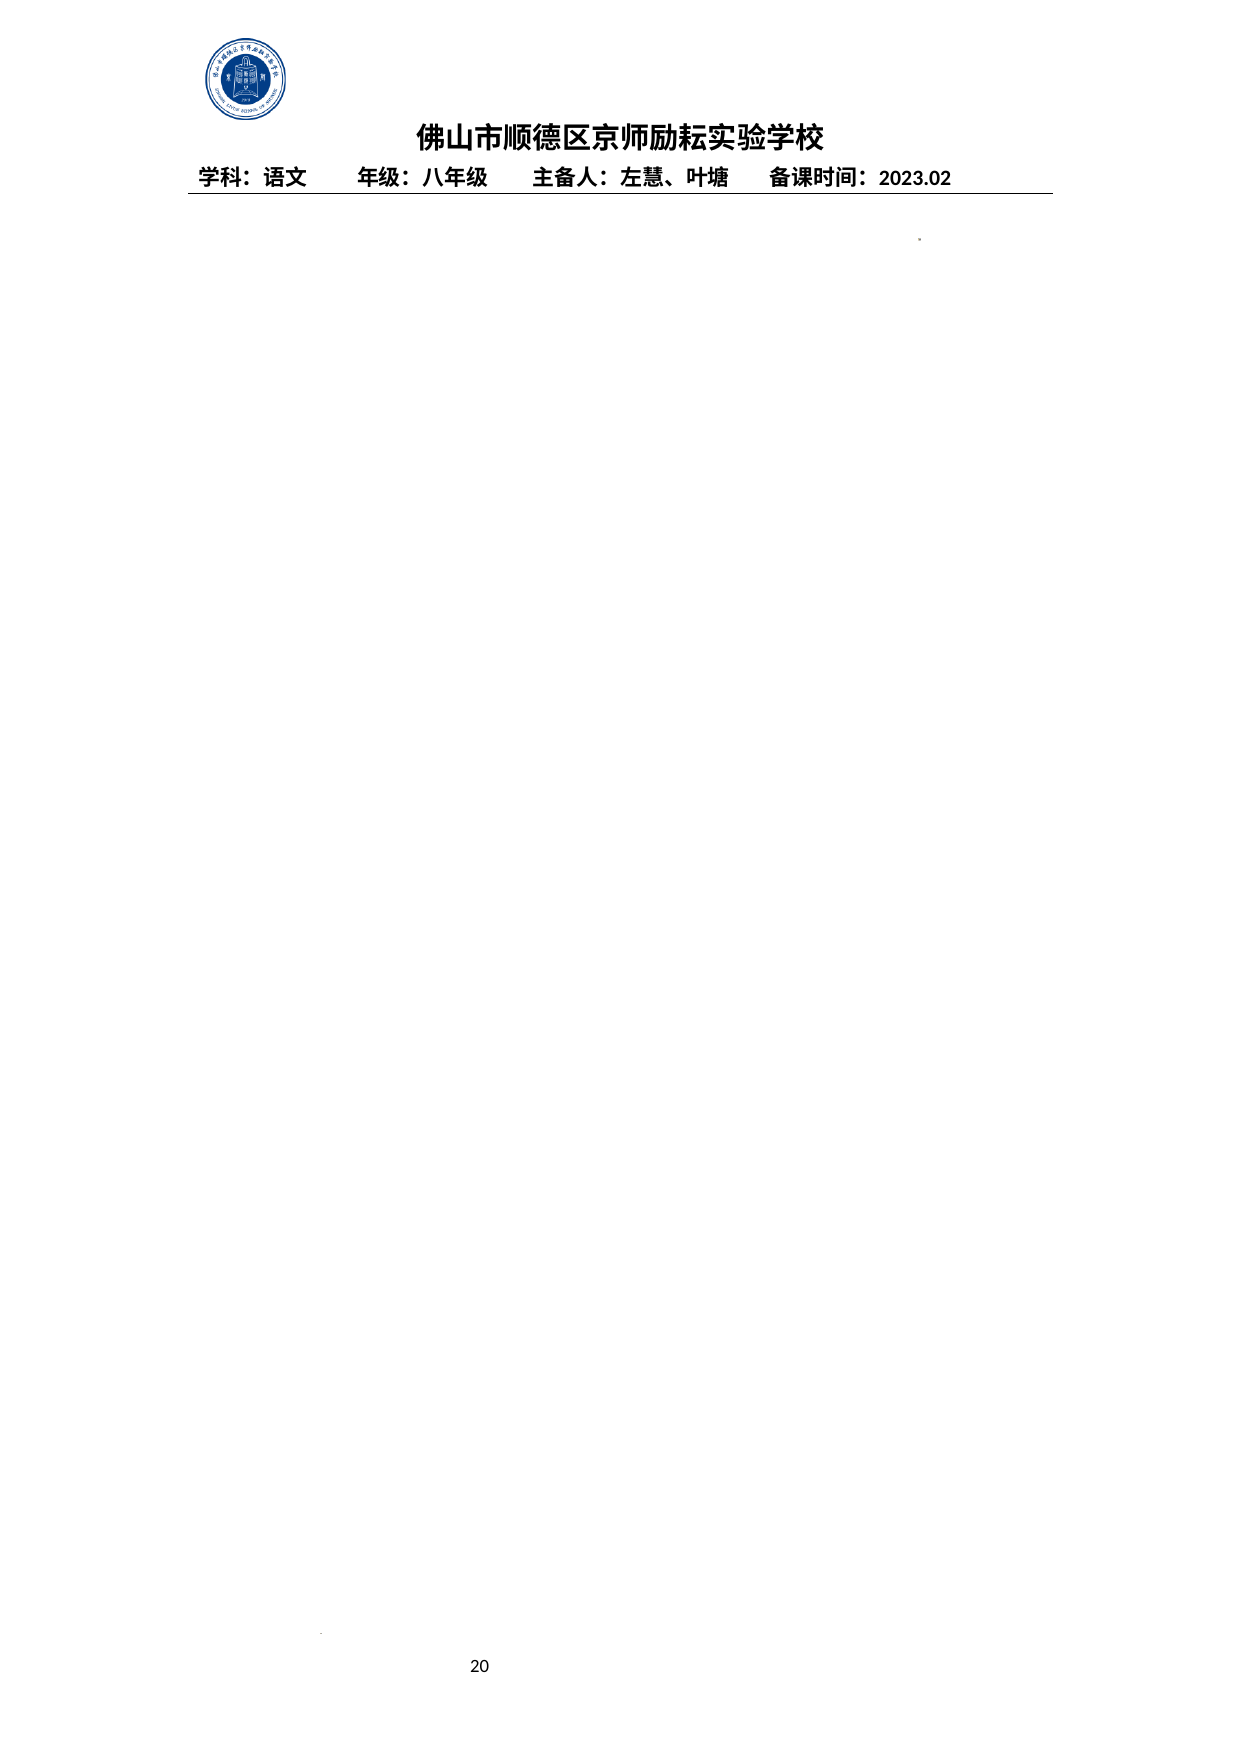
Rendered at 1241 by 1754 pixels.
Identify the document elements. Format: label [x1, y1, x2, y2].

picture [205, 38, 286, 120]
